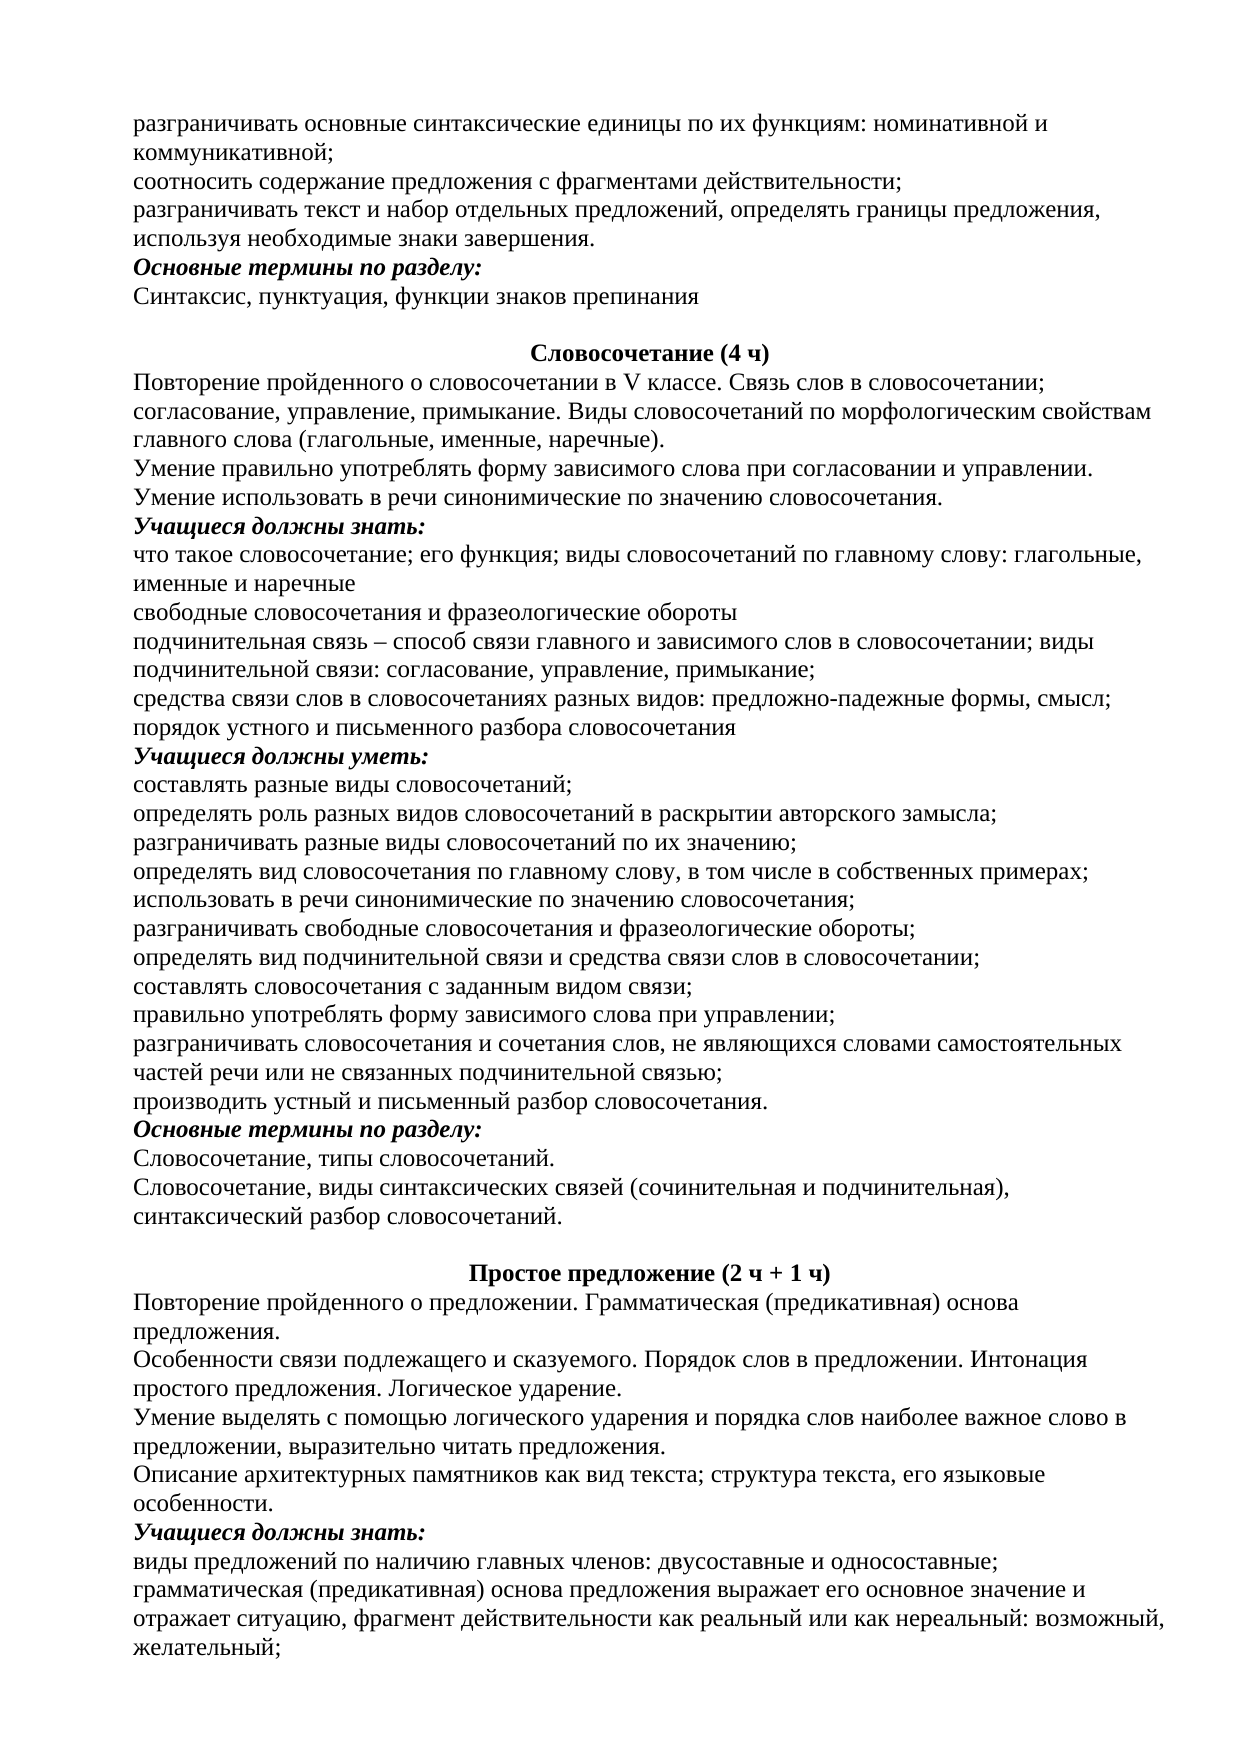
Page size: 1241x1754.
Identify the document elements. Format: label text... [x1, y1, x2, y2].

text свободные словосочетания и фразеологические обороты [133, 597, 1166, 626]
text разграничивать основные синтаксические единицы по их функциям: номинативной и коммуникативной; [133, 108, 1166, 166]
text соотносить содержание предложения с фрагментами действительности; [133, 166, 1166, 194]
text определять роль разных видов словосочетаний в раскрытии авторского замысла; [133, 798, 1166, 827]
text разграничивать словосочетания и сочетания слов, не являющихся словами самостоятельных частей речи или не связанных подчинительной связью; [133, 1028, 1166, 1086]
text Учащиеся должны знать: [133, 1517, 1166, 1546]
text грамматическая (предикативная) основа предложения выражает его основное значение и отражает ситуацию, фрагмент действительности как реальный или как нереальный: возможный, желательный; [133, 1574, 1166, 1661]
text составлять разные виды словосочетаний; [133, 769, 1166, 798]
text Словосочетание, типы словосочетаний. [133, 1143, 1166, 1172]
text Словосочетание, виды синтаксических связей (сочинительная и подчинительная), синтаксический разбор словосочетаний. [133, 1172, 1166, 1229]
text Умение правильно употреблять форму зависимого слова при согласовании и управлении. Умение использовать в речи синонимические по значению словосочетания. [133, 453, 1166, 511]
text Синтаксис, пунктуация, функции знаков препинания [133, 281, 1166, 309]
text что такое словосочетание; его функция; виды словосочетаний по главному слову: глагольные, именные и наречные [133, 539, 1166, 597]
text разграничивать текст и набор отдельных предложений, определять границы предложения, используя необходимые знаки завершения. [133, 194, 1166, 252]
text Умение выделять с помощью логического ударения и порядка слов наиболее важное слово в предложении, выразительно читать предложения. [133, 1402, 1166, 1459]
text средства связи слов в словосочетаниях разных видов: предложно-падежные формы, смысл; [133, 683, 1166, 712]
text определять вид подчинительной связи и средства связи слов в словосочетании; [133, 942, 1166, 971]
text производить устный и письменный разбор словосочетания. [133, 1086, 1166, 1114]
text Простое предложение (2 ч + 1 ч) [133, 1258, 1166, 1287]
text порядок устного и письменного разбора словосочетания [133, 712, 1166, 741]
text разграничивать разные виды словосочетаний по их значению; [133, 827, 1166, 856]
text подчинительная связь – способ связи главного и зависимого слов в словосочетании; виды подчинительной связи: согласование, управление, примыкание; [133, 626, 1166, 683]
text использовать в речи синонимические по значению словосочетания; [133, 884, 1166, 913]
text правильно употреблять форму зависимого слова при управлении; [133, 999, 1166, 1028]
text Учащиеся должны знать: [133, 511, 1166, 539]
text Повторение пройденного о предложении. Грамматическая (предикативная) основа предложения. [133, 1287, 1166, 1344]
text Особенности связи подлежащего и сказуемого. Порядок слов в предложении. Интонация простого предложения. Логическое ударение. [133, 1344, 1166, 1402]
text определять вид словосочетания по главному слову, в том числе в собственных примерах; [133, 856, 1166, 884]
text составлять словосочетания с заданным видом связи; [133, 971, 1166, 999]
text Основные термины по разделу: [133, 252, 1166, 281]
text Учащиеся должны уметь: [133, 741, 1166, 769]
text разграничивать свободные словосочетания и фразеологические обороты; [133, 913, 1166, 942]
text виды предложений по наличию главных членов: двусоставные и односоставные; [133, 1546, 1166, 1574]
text Основные термины по разделу: [133, 1114, 1166, 1143]
text Словосочетание (4 ч) [133, 338, 1166, 367]
text Повторение пройденного о словосочетании в V классе. Связь слов в словосочетании; согласование, управление, примыкание. Виды словосочетаний по морфологическим свойствам главного слова (глагольные, именные, наречные). [133, 367, 1166, 453]
text Описание архитектурных памятников как вид текста; структура текста, его языковые особенности. [133, 1459, 1166, 1517]
